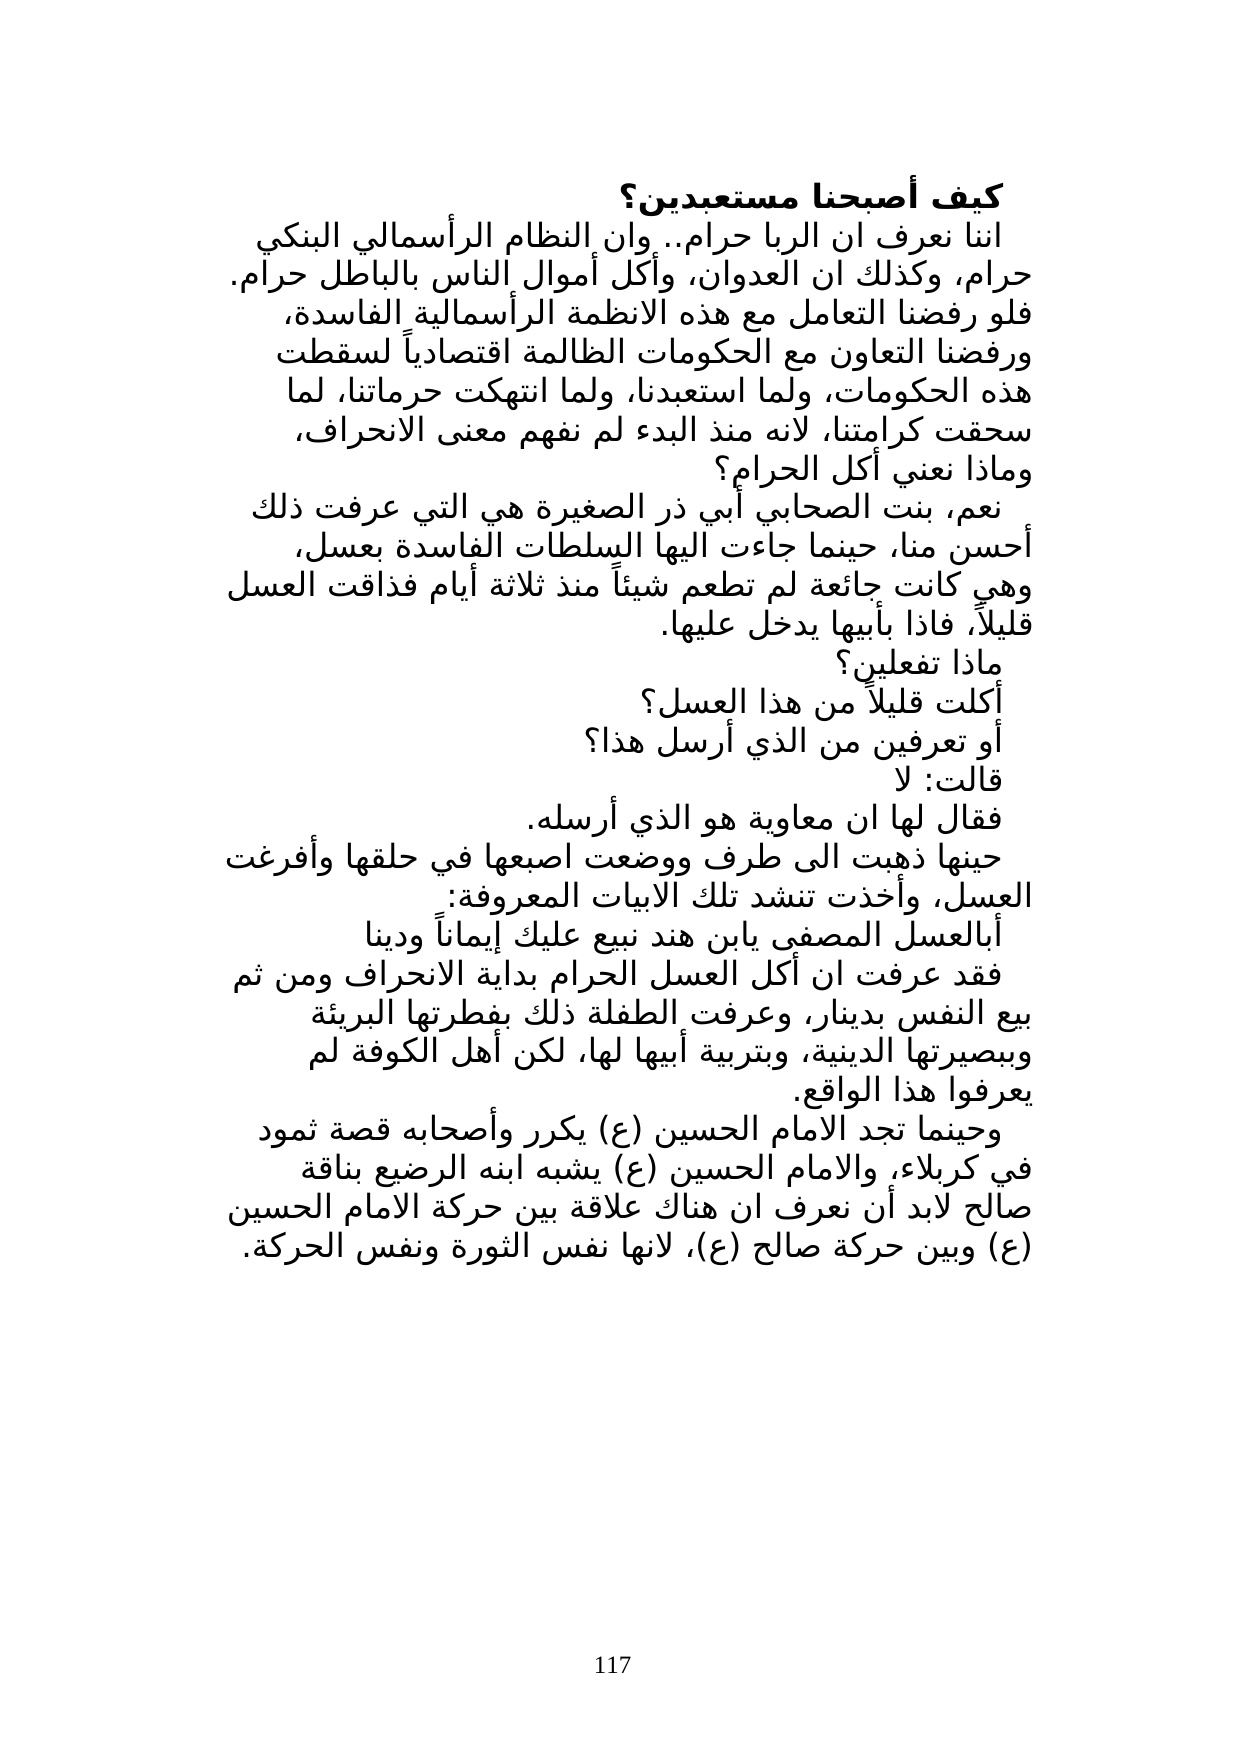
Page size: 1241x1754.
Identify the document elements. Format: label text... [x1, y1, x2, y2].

text كيف أصبحنا مستعبدين؟ [222, 177, 1033, 216]
text اننا نعرف ان الربا حرام.. وان النظام الرأسمالي البنكي حرام، وكذلك ان العدوان، وأكل أموال الناس بالباطل حرام. فلو رفضنا التعامل مع هذه الانظمة الرأسمالية الفاسدة، ورفضنا التعاون مع الحكومات الظالمة اقتصادياً لسقطت هذه الحكومات، ولما استعبدنا، ولما انتهكت حرماتنا، لما سحقت كرامتنا، لانه منذ البدء لم نفهم معنى الانحراف، وماذا نعني أكل الحرام؟ [222, 216, 1033, 488]
text أكلت قليلاً من هذا العسل؟ [222, 682, 1033, 721]
text أو تعرفين من الذي أرسل هذا؟ [222, 721, 1033, 760]
text حينها ذهبت الى طرف ووضعت اصبعها في حلقها وأفرغت العسل، وأخذت تنشد تلك الابيات المعروفة: [222, 838, 1033, 915]
text ماذا تفعلين؟ [222, 643, 1033, 682]
text أبالعسل المصفى يابن هند نبيع عليك إيماناً ودينا [222, 915, 1033, 954]
text نعم، بنت الصحابي أبي ذر الصغيرة هي التي عرفت ذلك أحسن منا، حينما جاءت اليها السلطات الفاسدة بعسل، وهي كانت جائعة لم تطعم شيئاً منذ ثلاثة أيام فذاقت العسل قليلاً، فاذا بأبيها يدخل عليها. [222, 488, 1033, 643]
text فقال لها ان معاوية هو الذي أرسله. [222, 799, 1033, 838]
text وحينما تجد الامام الحسين (ع) يكرر وأصحابه قصة ثمود في كربلاء، والامام الحسين (ع) يشبه ابنه الرضيع بناقة صالح لابد أن نعرف ان هناك علاقة بين حركة الامام الحسين (ع) وبين حركة صالح (ع)، لانها نفس الثورة ونفس الحركة. [222, 1110, 1033, 1265]
text قالت: لا [222, 760, 1033, 799]
text فقد عرفت ان أكل العسل الحرام بداية الانحراف ومن ثم بيع النفس بدينار، وعرفت الطفلة ذلك بفطرتها البريئة وببصيرتها الدينية، وبتربية أبيها لها، لكن أهل الكوفة لم يعرفوا هذا الواقع. [222, 954, 1033, 1110]
